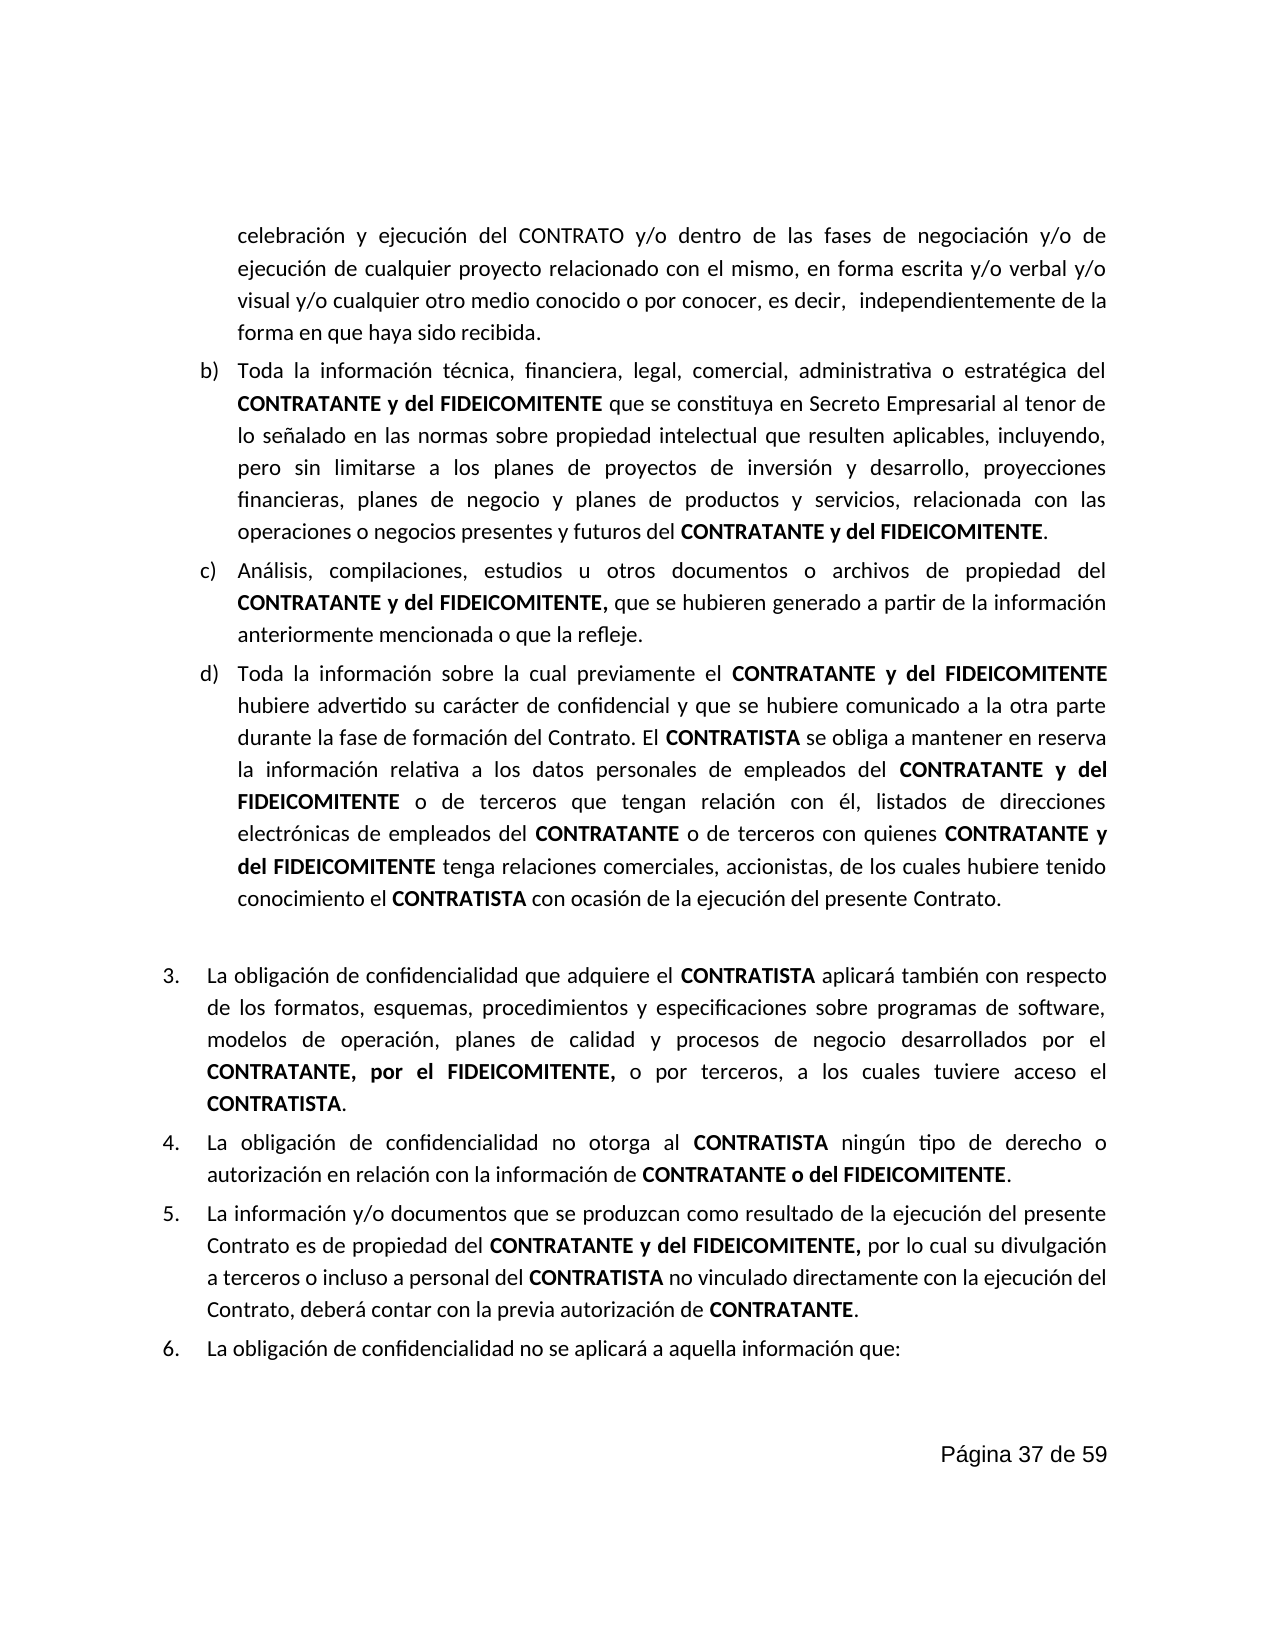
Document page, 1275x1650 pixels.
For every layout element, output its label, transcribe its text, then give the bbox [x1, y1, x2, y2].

list La obligación de confidencialidad no se aplicará a aquella información que: [162, 1334, 1107, 1362]
list La obligación de confidencialidad no otorga al CONTRATISTA ningún tipo de derecho o autorización en relación con la información de CONTRATANTE o del FIDEICOMITENTE. [162, 1128, 1107, 1188]
list Análisis, compilaciones, estudios u otros documentos o archivos de propiedad del CONTRATANTE y del FIDEICOMITENTE, que se hubieren generado a partir de la información anteriormente mencionada o que la refleje. [200, 556, 1107, 648]
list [200, 221, 1107, 346]
list La obligación de confidencialidad que adquiere el CONTRATISTA aplicará también con respecto de los formatos, esquemas, procedimientos y especificaciones sobre programas de software, modelos de operación, planes de calidad y procesos de negocio desarrollados por el CONTRATANTE, por el FIDEICOMITENTE, o por terceros, a los cuales tuviere acceso el CONTRATISTA. [162, 961, 1107, 1118]
list La información y/o documentos que se produzcan como resultado de la ejecución del presente Contrato es de propiedad del CONTRATANTE y del FIDEICOMITENTE, por lo cual su divulgación a terceros o incluso a personal del CONTRATISTA no vinculado directamente con la ejecución del Contrato, deberá contar con la previa autorización de CONTRATANTE. [162, 1199, 1107, 1323]
list Toda la información técnica, financiera, legal, comercial, administrativa o estratégica del CONTRATANTE y del FIDEICOMITENTE que se constituya en Secreto Empresarial al tenor de lo señalado en las normas sobre propiedad intelectual que resulten aplicables, incluyendo, pero sin limitarse a los planes de proyectos de inversión y desarrollo, proyecciones financieras, planes de negocio y planes de productos y servicios, relacionada con las operaciones o negocios presentes y futuros del CONTRATANTE y del FIDEICOMITENTE. [200, 356, 1107, 545]
list Toda la información sobre la cual previamente el CONTRATANTE y del FIDEICOMITENTE hubiere advertido su carácter de confidencial y que se hubiere comunicado a la otra parte durante la fase de formación del Contrato. El CONTRATISTA se obliga a mantener en reserva la información relativa a los datos personales de empleados del CONTRATANTE y del FIDEICOMITENTE o de terceros que tengan relación con él, listados de direcciones electrónicas de empleados del CONTRATANTE o de terceros con quienes CONTRATANTE y del FIDEICOMITENTE tenga relaciones comerciales, accionistas, de los cuales hubiere tenido conocimiento el CONTRATISTA con ocasión de la ejecución del presente Contrato. [200, 659, 1107, 912]
